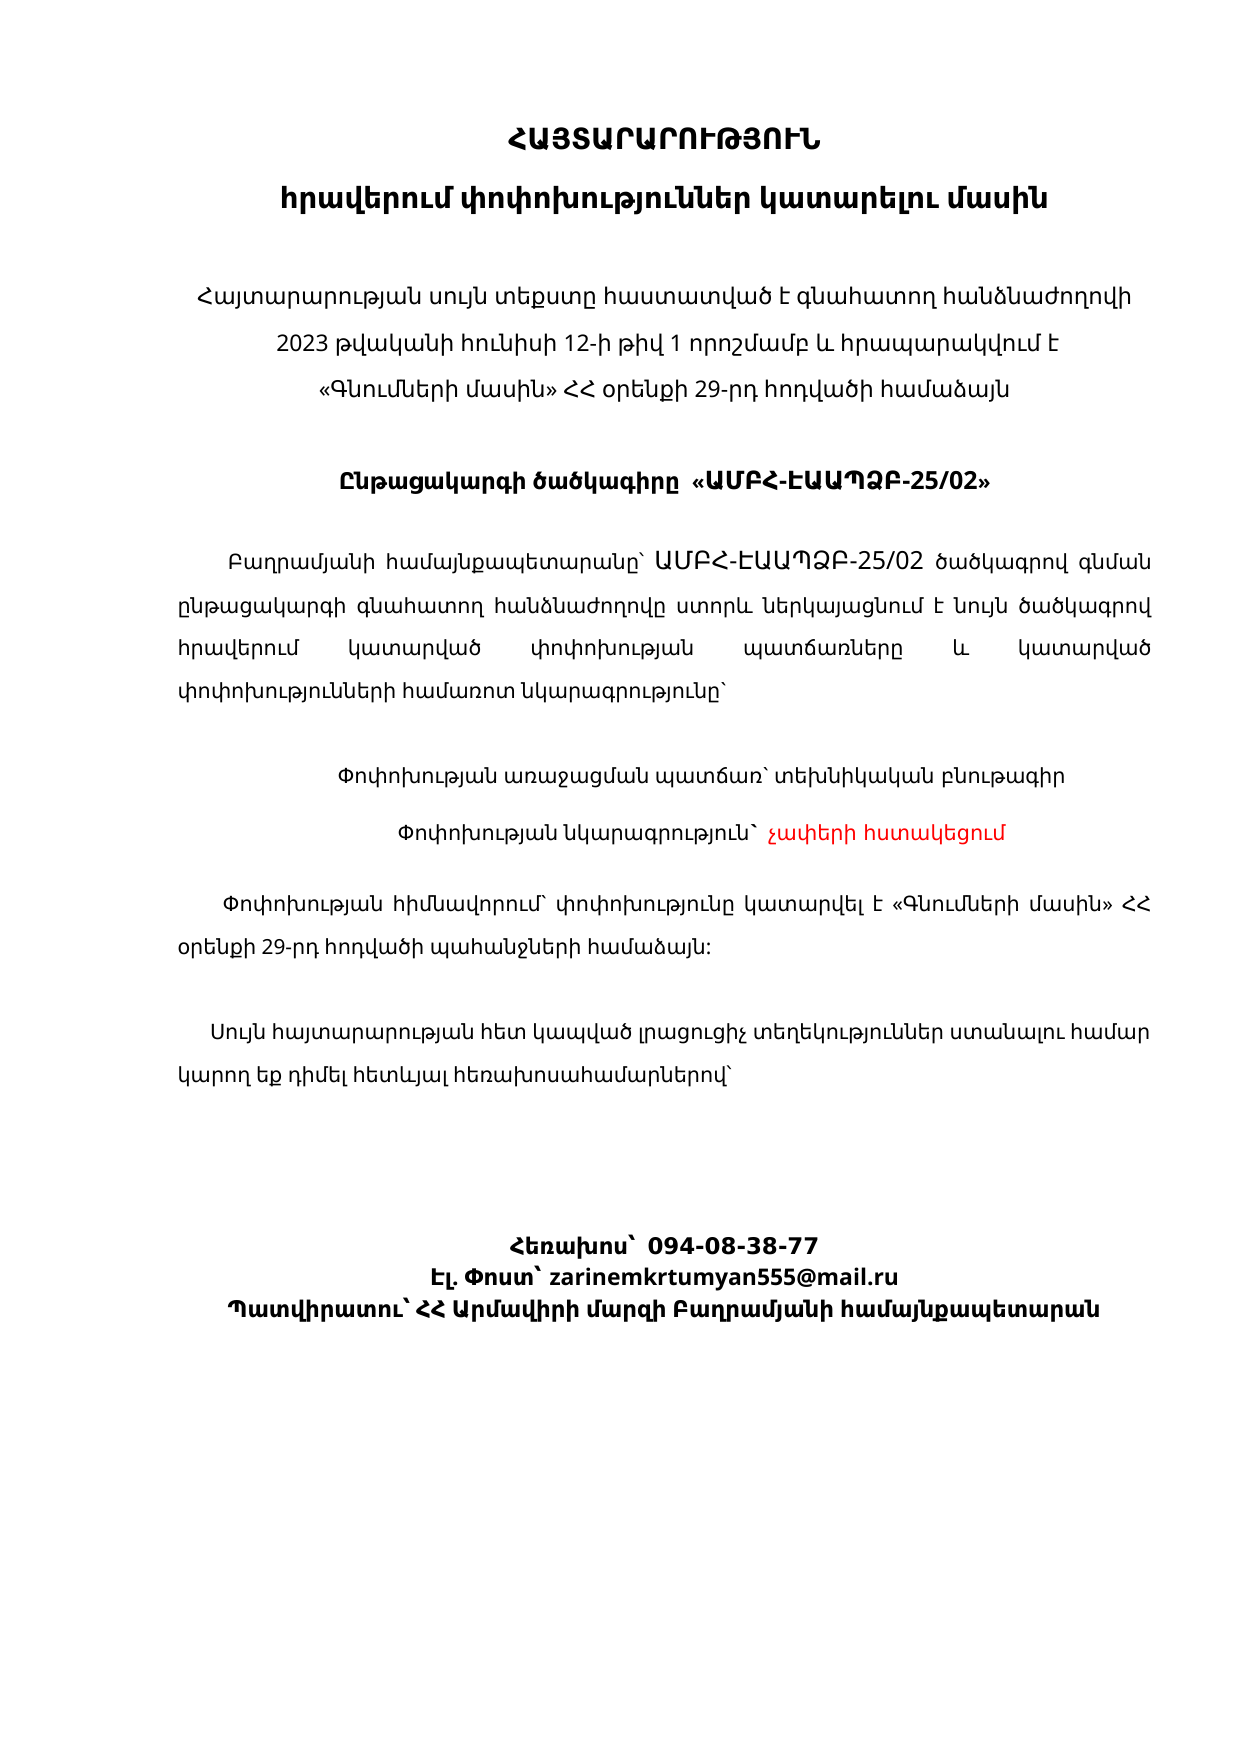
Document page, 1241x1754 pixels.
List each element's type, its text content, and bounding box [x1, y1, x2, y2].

text Հեռախոս՝ 094-08-38-77 [177, 1230, 1152, 1261]
text հրավերում փոփոխություններ կատարելու մասին [177, 178, 1152, 217]
text Ընթացակարգի ծածկագիրը «ԱՄԲՀ-ԷԱԱՊՁԲ-25/02» [177, 463, 1152, 497]
text Փոփոխության հիմնավորում` փոփոխությունը կատարվել է «Գնումների մասին» ՀՀ օրենքի 29-րդ հոդվածի պահանջների համաձայն: [177, 889, 1152, 960]
text Փոփոխության առաջացման պատճառ` տեխնիկական բնութագիր [177, 761, 1152, 790]
text Փոփոխության նկարագրություն` չափերի հստակեցում [177, 818, 1152, 847]
text Բաղրամյանի համայնքապետարանը՝ ԱՄԲՀ-ԷԱԱՊՁԲ-25/02 ծածկագրով գնման ընթացակարգի գնահատող հանձնաժողովը ստորև ներկայացնում է նույն ծածկագրով հրավերում կատարված փոփոխության պատճառները և կատարված փոփոխությունների համառոտ նկարագրությունը` [177, 543, 1152, 704]
text Պատվիրատու՝ ՀՀ Արմավիրի մարզի Բաղրամյանի համայնքապետարան [177, 1293, 1152, 1324]
text «Գնումների մասին» ՀՀ օրենքի 29-րդ հոդվածի համաձայն [177, 373, 1152, 405]
text 2023 թվականի հունիսի 12-ի թիվ 1 որոշմամբ և հրապարակվում է [177, 327, 1152, 358]
text Հայտարարության սույն տեքստը հաստատված է գնահատող հանձնաժողովի [177, 280, 1152, 311]
text Սույն հայտարարության հետ կապված լրացուցիչ տեղեկություններ ստանալու համար կարող եք դիմել հետևյալ հեռախոսահամարներով՝ [177, 1017, 1152, 1088]
text Էլ. Փոստ՝ zarinemkrtumyan555@mail.ru [177, 1261, 1152, 1293]
text ՀԱՅՏԱՐԱՐՈՒԹՅՈՒՆ [177, 118, 1152, 158]
